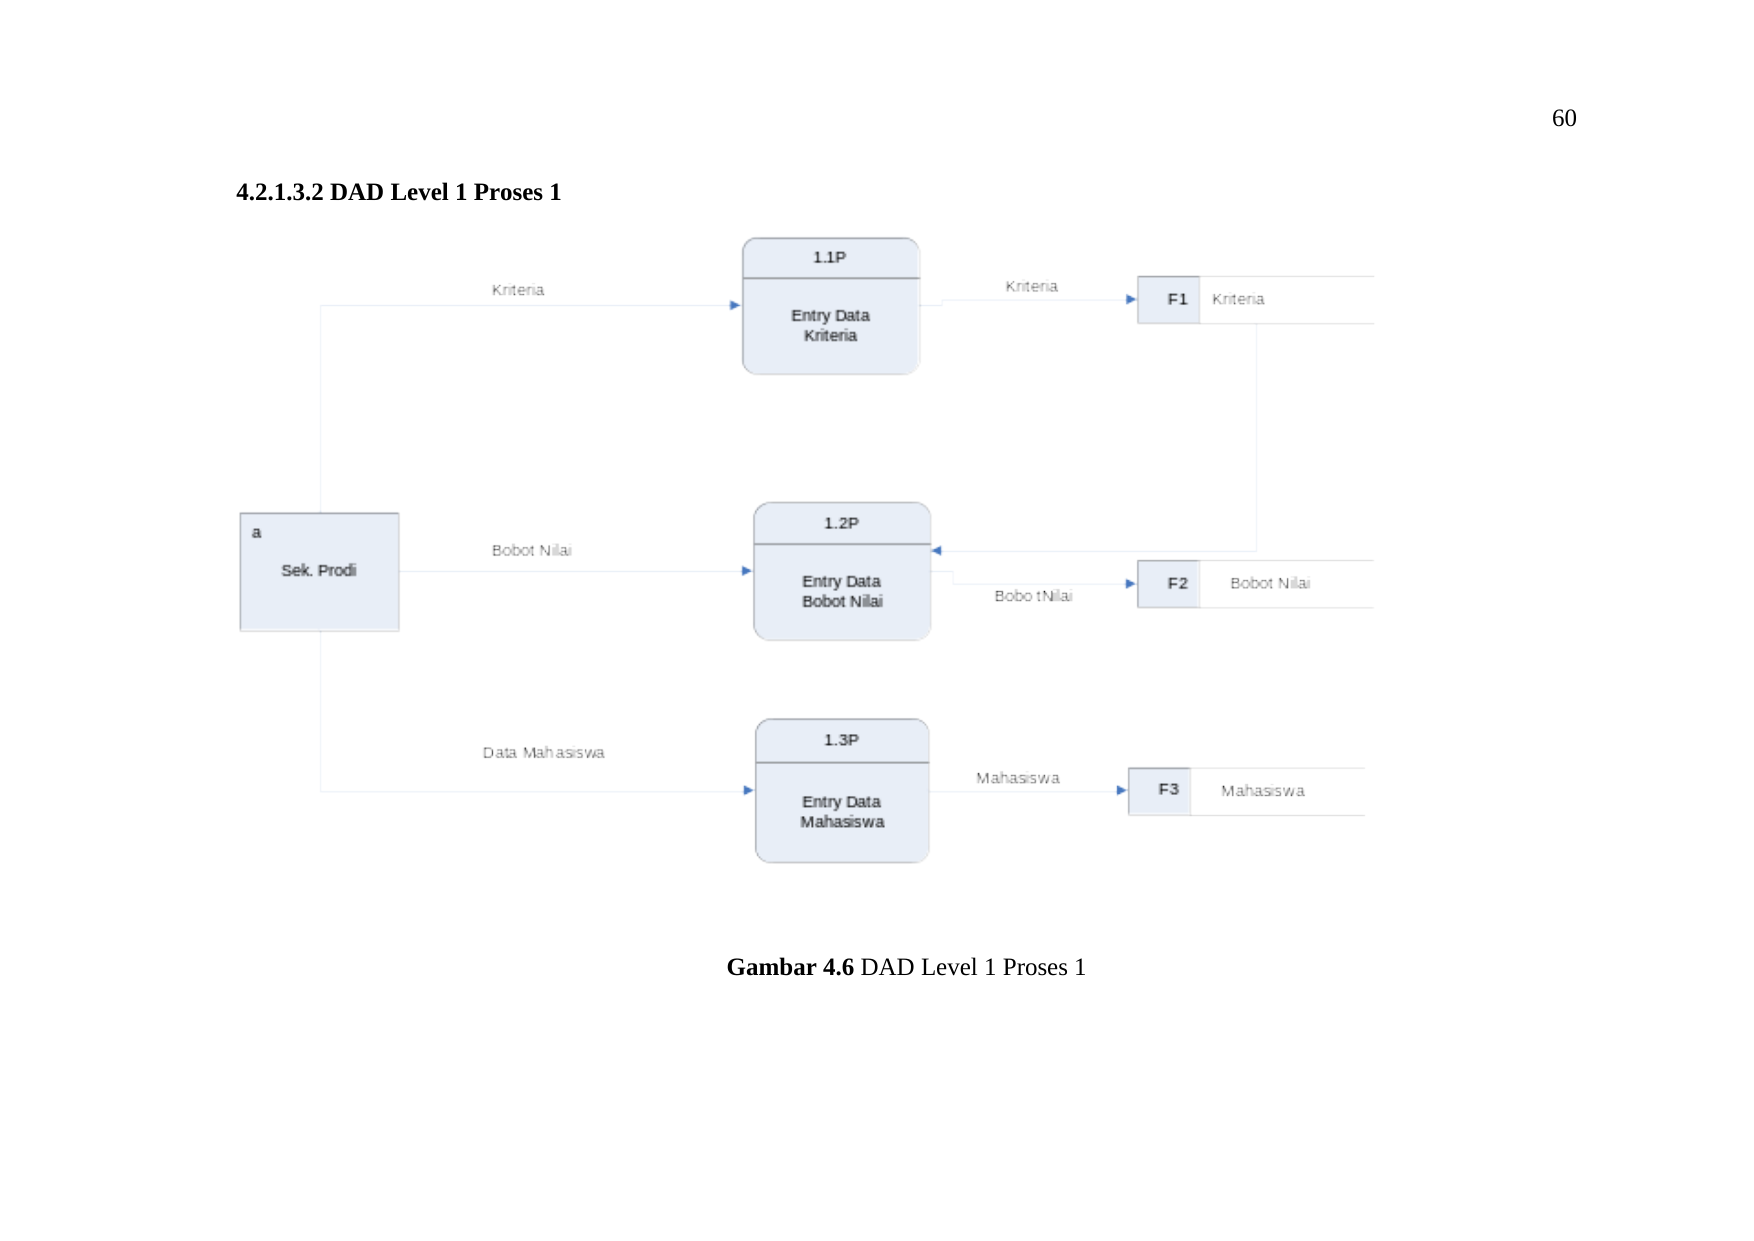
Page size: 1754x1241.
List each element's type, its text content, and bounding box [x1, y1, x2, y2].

text 4.2.1.3.2 DAD Level 1 Proses 1 [236, 177, 1577, 206]
text Gambar 4.6 DAD Level 1 Proses 1 [236, 952, 1577, 981]
